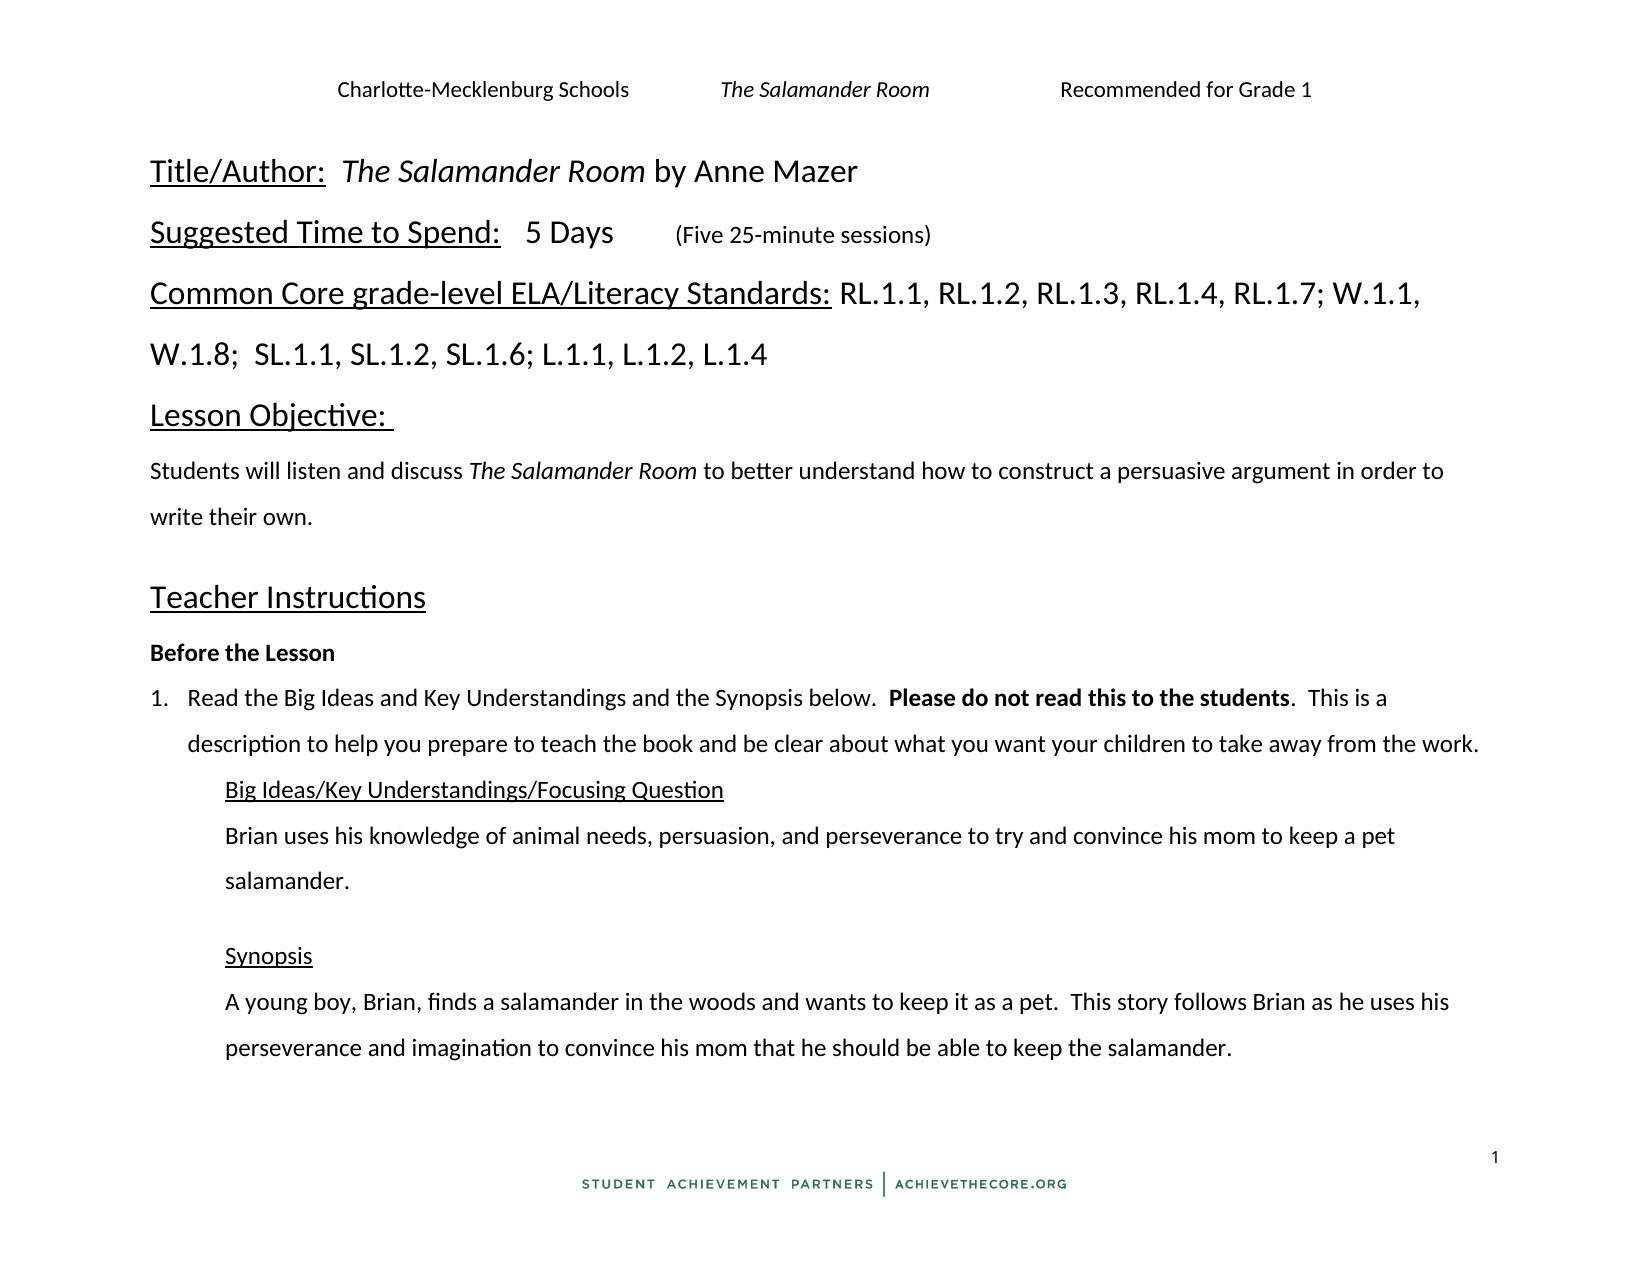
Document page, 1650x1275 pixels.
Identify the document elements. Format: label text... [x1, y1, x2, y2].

text Lesson Objective: [150, 394, 1500, 435]
picture [571, 1168, 1079, 1200]
text Students will listen and discuss The Salamander Room to better understand how to construct a persuasive argument in order to write their own. [150, 455, 1500, 531]
list Read the Big Ideas and Key Understandings and the Synopsis below. Please do not read this to the students. This is a description to help you prepare to teach the book and be clear about what you want your children to take away from the work. [150, 683, 1500, 759]
text Big Ideas/Key Understandings/Focusing Question [150, 774, 1500, 804]
text Teacher Instructions [150, 576, 1500, 617]
text A young boy, Brian, finds a salamander in the woods and wants to keep it as a pet. This story follows Brian as he uses his perseverance and imagination to convince his mom that he should be able to keep the salamander. [225, 986, 1500, 1062]
text Common Core grade-level ELA/Literacy Standards: RL.1.1, RL.1.2, RL.1.3, RL.1.4, RL.1.7; W.1.1, W.1.8; SL.1.1, SL.1.2, SL.1.6; L.1.1, L.1.2, L.1.4 [150, 272, 1500, 374]
text Suggested Time to Spend: 5 Days (Five 25-minute sessions) [150, 211, 1500, 252]
text Before the Lesson [150, 637, 1500, 667]
text Brian uses his knowledge of animal needs, persuasion, and perseverance to try and convince his mom to keep a pet salamander. [225, 820, 1500, 896]
text Synopsis [187, 940, 1500, 971]
text Title/Author: The Salamander Room by Anne Mazer [150, 150, 1500, 191]
